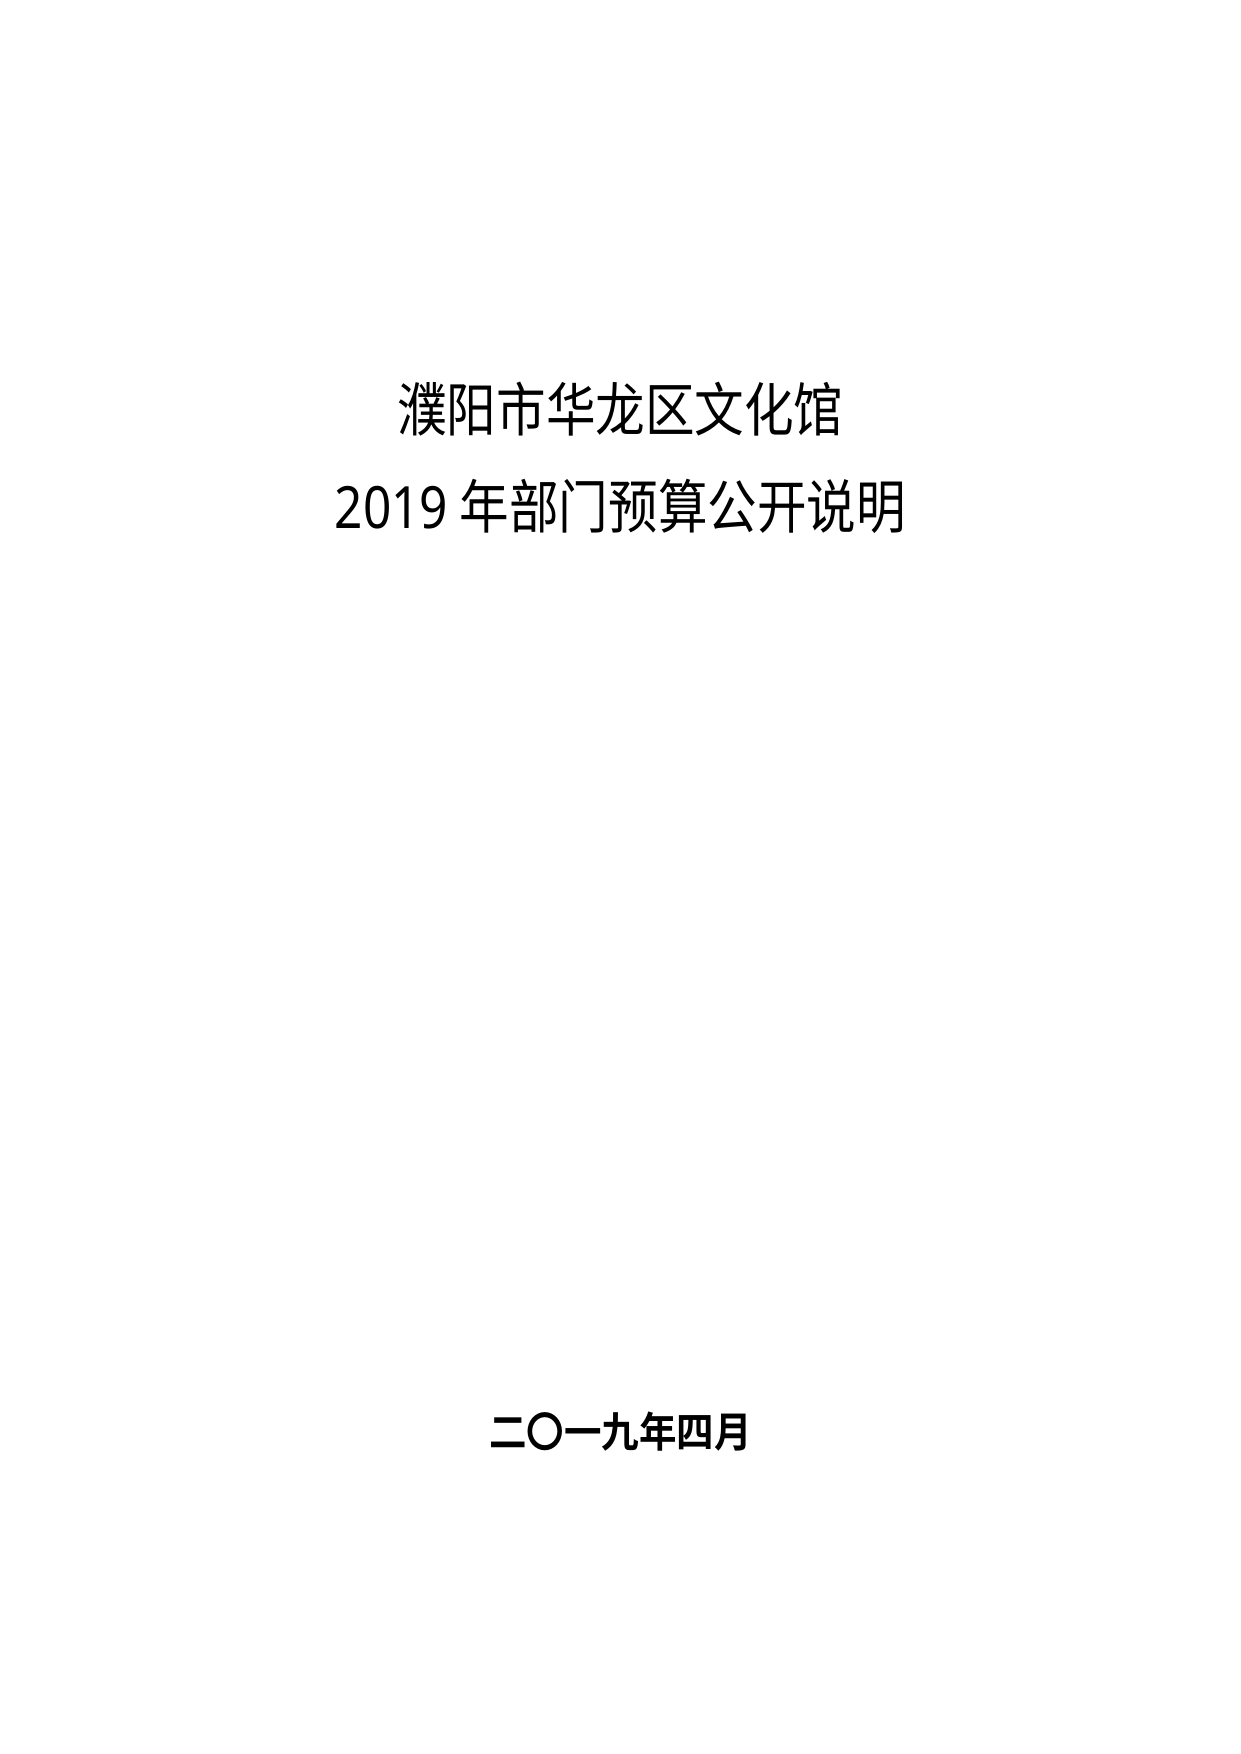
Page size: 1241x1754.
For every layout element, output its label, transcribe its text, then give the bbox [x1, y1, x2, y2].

text 二〇一九年四月 [187, 1397, 1053, 1462]
text 濮阳市华龙区文化馆 [187, 357, 1053, 454]
text 2019年部门预算公开说明 [187, 454, 1053, 552]
